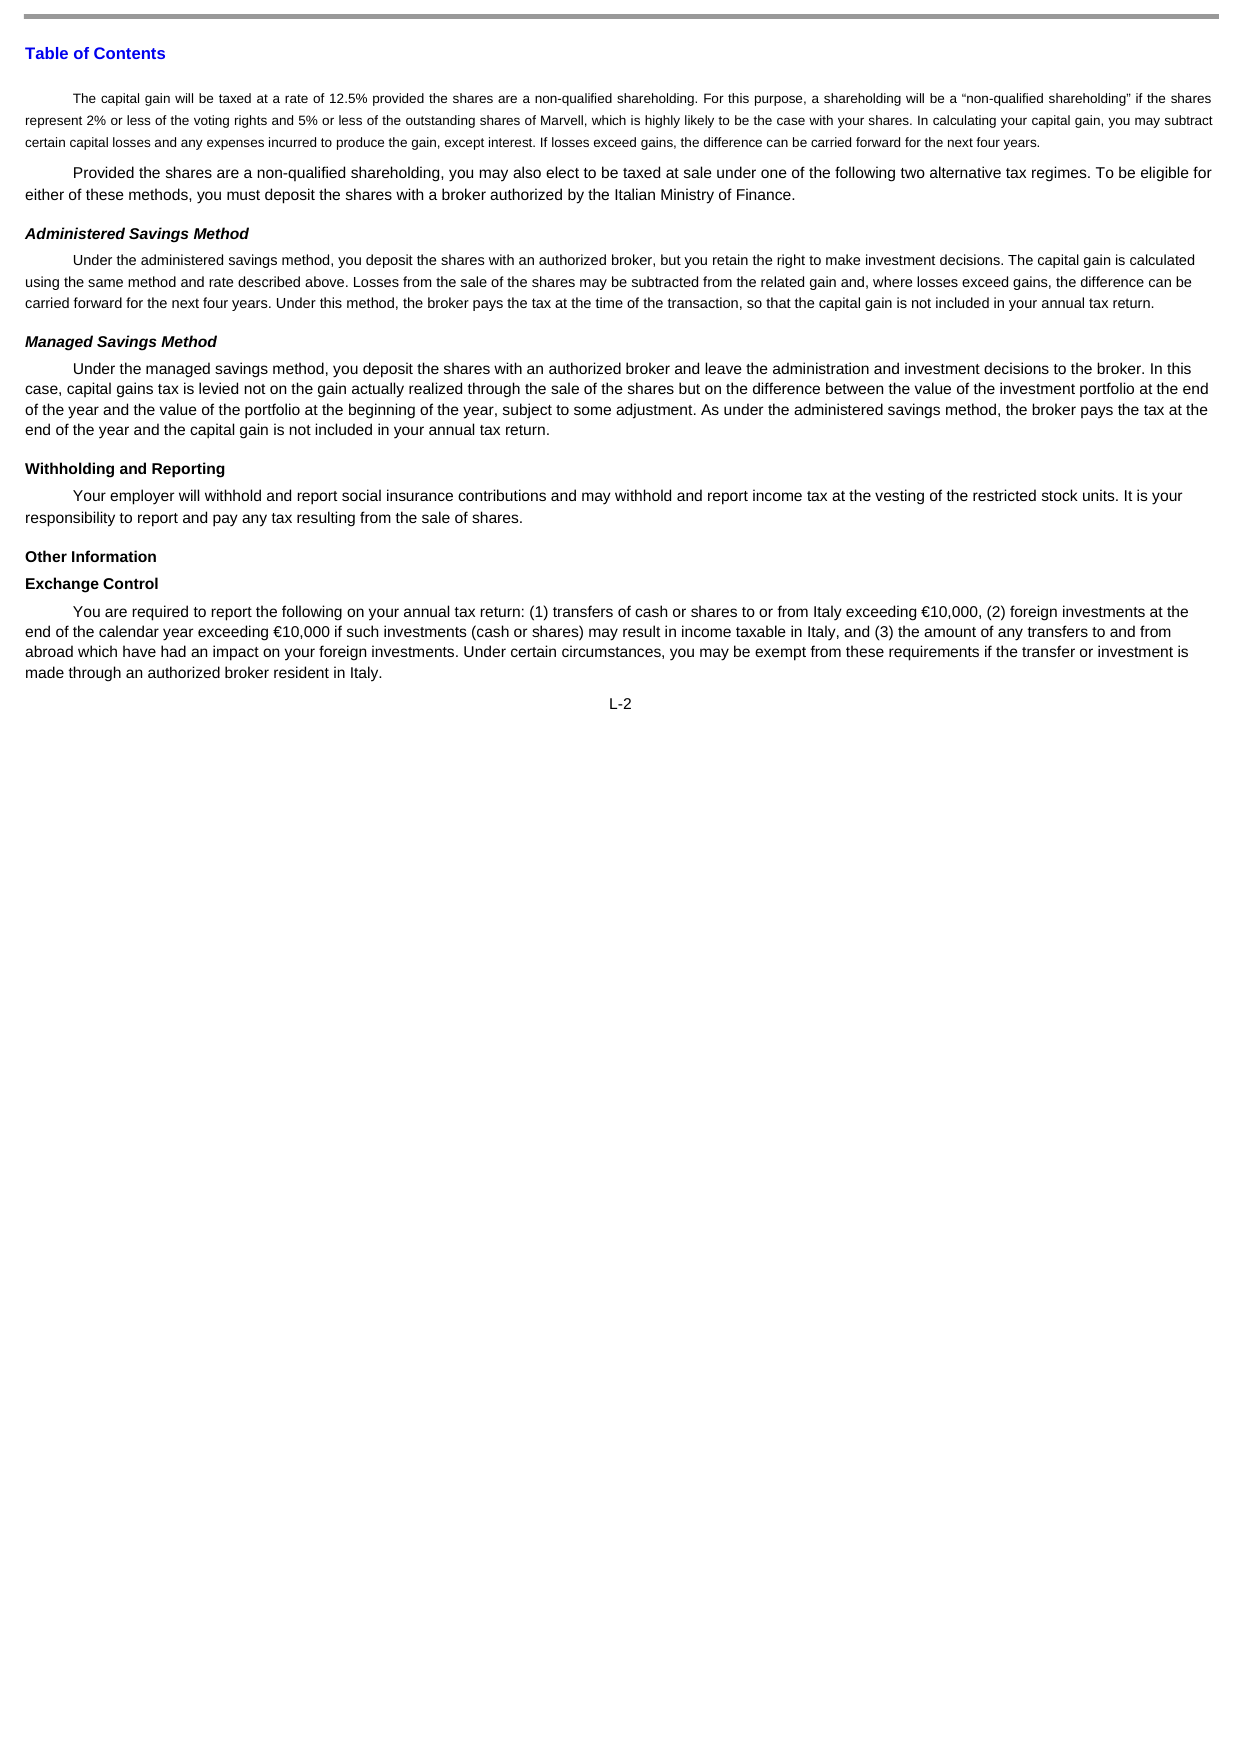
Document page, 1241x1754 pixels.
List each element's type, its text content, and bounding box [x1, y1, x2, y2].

text Exchange Control [25, 575, 1215, 593]
text Your employer will withhold and report social insurance contributions and may withhold and report income tax at the vesting of the restricted stock units. It is your responsibility to report and pay any tax resulting from the sale of shares. [25, 487, 1205, 527]
text Table of Contents [25, 43, 1215, 63]
text Managed Savings Method [25, 333, 1215, 351]
text Under the administered savings method, you deposit the shares with an authorized broker, but you retain the right to make investment decisions. The capital gain is calculated using the same method and rate described above. Losses from the sale of the shares may be subtracted from the related gain and, where losses exceed gains, the difference can be carried forward for the next four years. Under this method, the broker pays the tax at the time of the transaction, so that the capital gain is not included in your annual tax return. [25, 252, 1203, 311]
text L-2 [25, 694, 1215, 712]
text Withholding and Reporting [25, 460, 1215, 478]
text Other Information [25, 548, 1215, 566]
picture [23, 14, 1219, 19]
text Provided the shares are a non-qualified shareholding, you may also elect to be taxed at sale under one of the following two alternative tax regimes. To be eligible for either of these methods, you must deposit the shares with a broker authorized by the Italian Ministry of Finance. [25, 164, 1215, 204]
text Administered Savings Method [25, 225, 1215, 243]
text Under the managed savings method, you deposit the shares with an authorized broker and leave the administration and investment decisions to the broker. In this case, capital gains tax is levied not on the gain actually realized through the sale of the shares but on the difference between the value of the investment portfolio at the end of the year and the value of the portfolio at the beginning of the year, subject to some adjustment. As under the administered savings method, the broker pays the tax at the end of the year and the capital gain is not included in your annual tax return. [25, 360, 1211, 439]
text The capital gain will be taxed at a rate of 12.5% provided the shares are a non-qualified shareholding. For this purpose, a shareholding will be a “non-qualified shareholding” if the shares represent 2% or less of the voting rights and 5% or less of the outstanding shares of Marvell, which is highly likely to be the case with your shares. In calculating your capital gain, you may subtract certain capital losses and any expenses incurred to produce the gain, except interest. If losses exceed gains, the difference can be carried forward for the next four years. [25, 91, 1215, 150]
text You are required to report the following on your annual tax return: (1) transfers of cash or shares to or from Italy exceeding €10,000, (2) foreign investments at the end of the calendar year exceeding €10,000 if such investments (cash or shares) may result in income taxable in Italy, and (3) the amount of any transfers to and from abroad which have had an impact on your foreign investments. Under certain circumstances, you may be exempt from these requirements if the transfer or investment is made through an authorized broker resident in Italy. [25, 602, 1211, 681]
